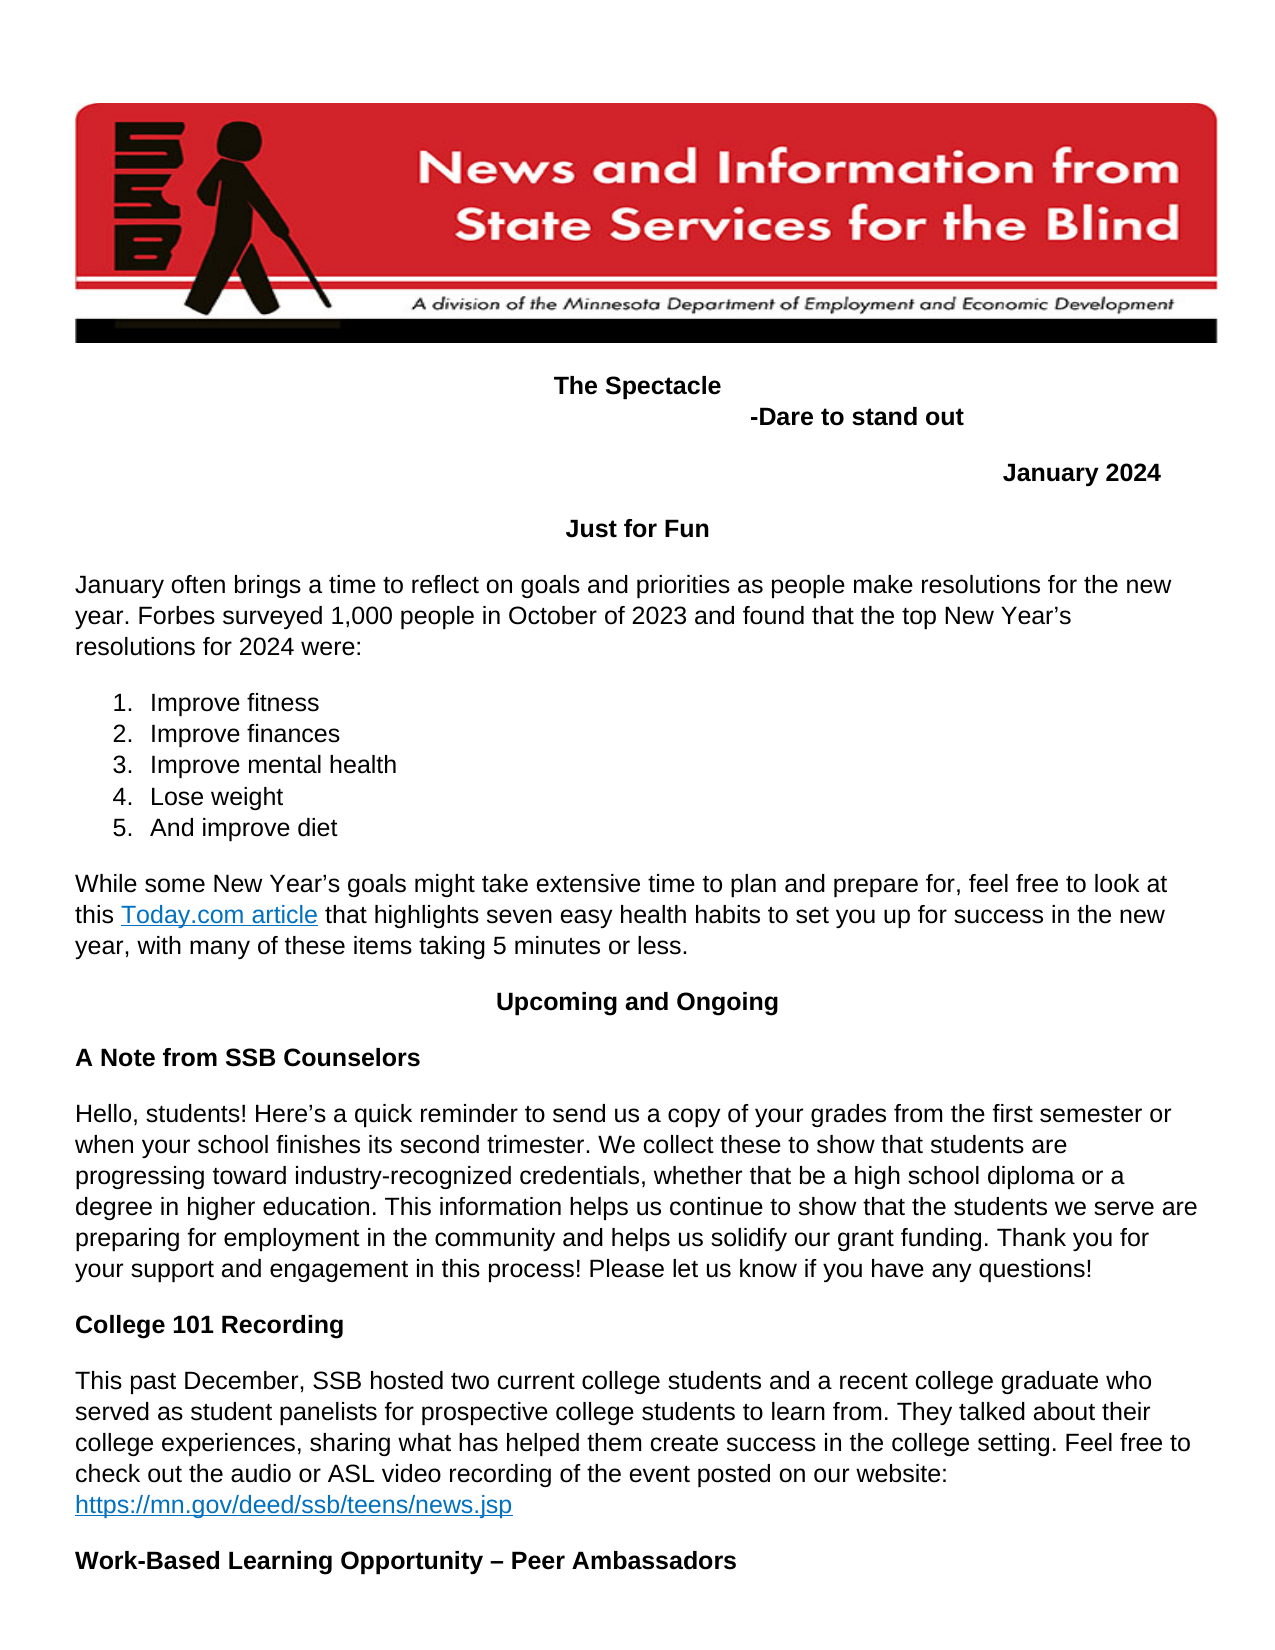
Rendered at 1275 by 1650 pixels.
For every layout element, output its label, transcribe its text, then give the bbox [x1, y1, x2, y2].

subtitle Upcoming and Ongoing [75, 987, 1200, 1015]
list Lose weight [112, 781, 1200, 810]
subtitle The Spectacle [75, 371, 1200, 400]
list And improve diet [112, 812, 1200, 841]
text January often brings a time to reflect on goals and priorities as people make resolutions for the new year. Forbes surveyed 1,000 people in October of 2023 and found that the top New Year’s resolutions for 2024 were: [75, 570, 1200, 661]
list Improve finances [112, 719, 1200, 748]
text This past December, SSB hosted two current college students and a recent college graduate who served as student panelists for prospective college students to learn from. They talked about their college experiences, sharing what has helped them create success in the college setting. Feel free to check out the audio or ASL video recording of the event posted on our website: https://mn.gov/deed/ssb/teens/news.jsp [75, 1366, 1200, 1519]
text January 2024 [900, 458, 1200, 487]
list Improve fitness [112, 688, 1200, 717]
list Improve mental health [112, 750, 1200, 779]
subtitle Just for Fun [75, 514, 1200, 543]
subtitle Work-Based Learning Opportunity – Peer Ambassadors [75, 1546, 1200, 1575]
picture [75, 103, 1218, 343]
text Hello, students! Here’s a quick reminder to send us a copy of your grades from the first semester or when your school finishes its second trimester. We collect these to show that students are progressing toward industry-recognized credentials, whether that be a high school diploma or a degree in higher education. This information helps us continue to show that the students we serve are preparing for employment in the community and helps us solidify our grant funding. Thank you for your support and engagement in this process! Please let us know if you have any questions! [75, 1099, 1200, 1283]
subtitle A Note from SSB Counselors [75, 1043, 1200, 1071]
text While some New Year’s goals might take extensive time to plan and prepare for, feel free to look at this Today.com article that highlights seven easy health habits to set you up for success in the new year, with many of these items taking 5 minutes or less. [75, 868, 1200, 959]
subtitle College 101 Recording [75, 1310, 1200, 1339]
text -Dare to stand out [675, 402, 1200, 431]
